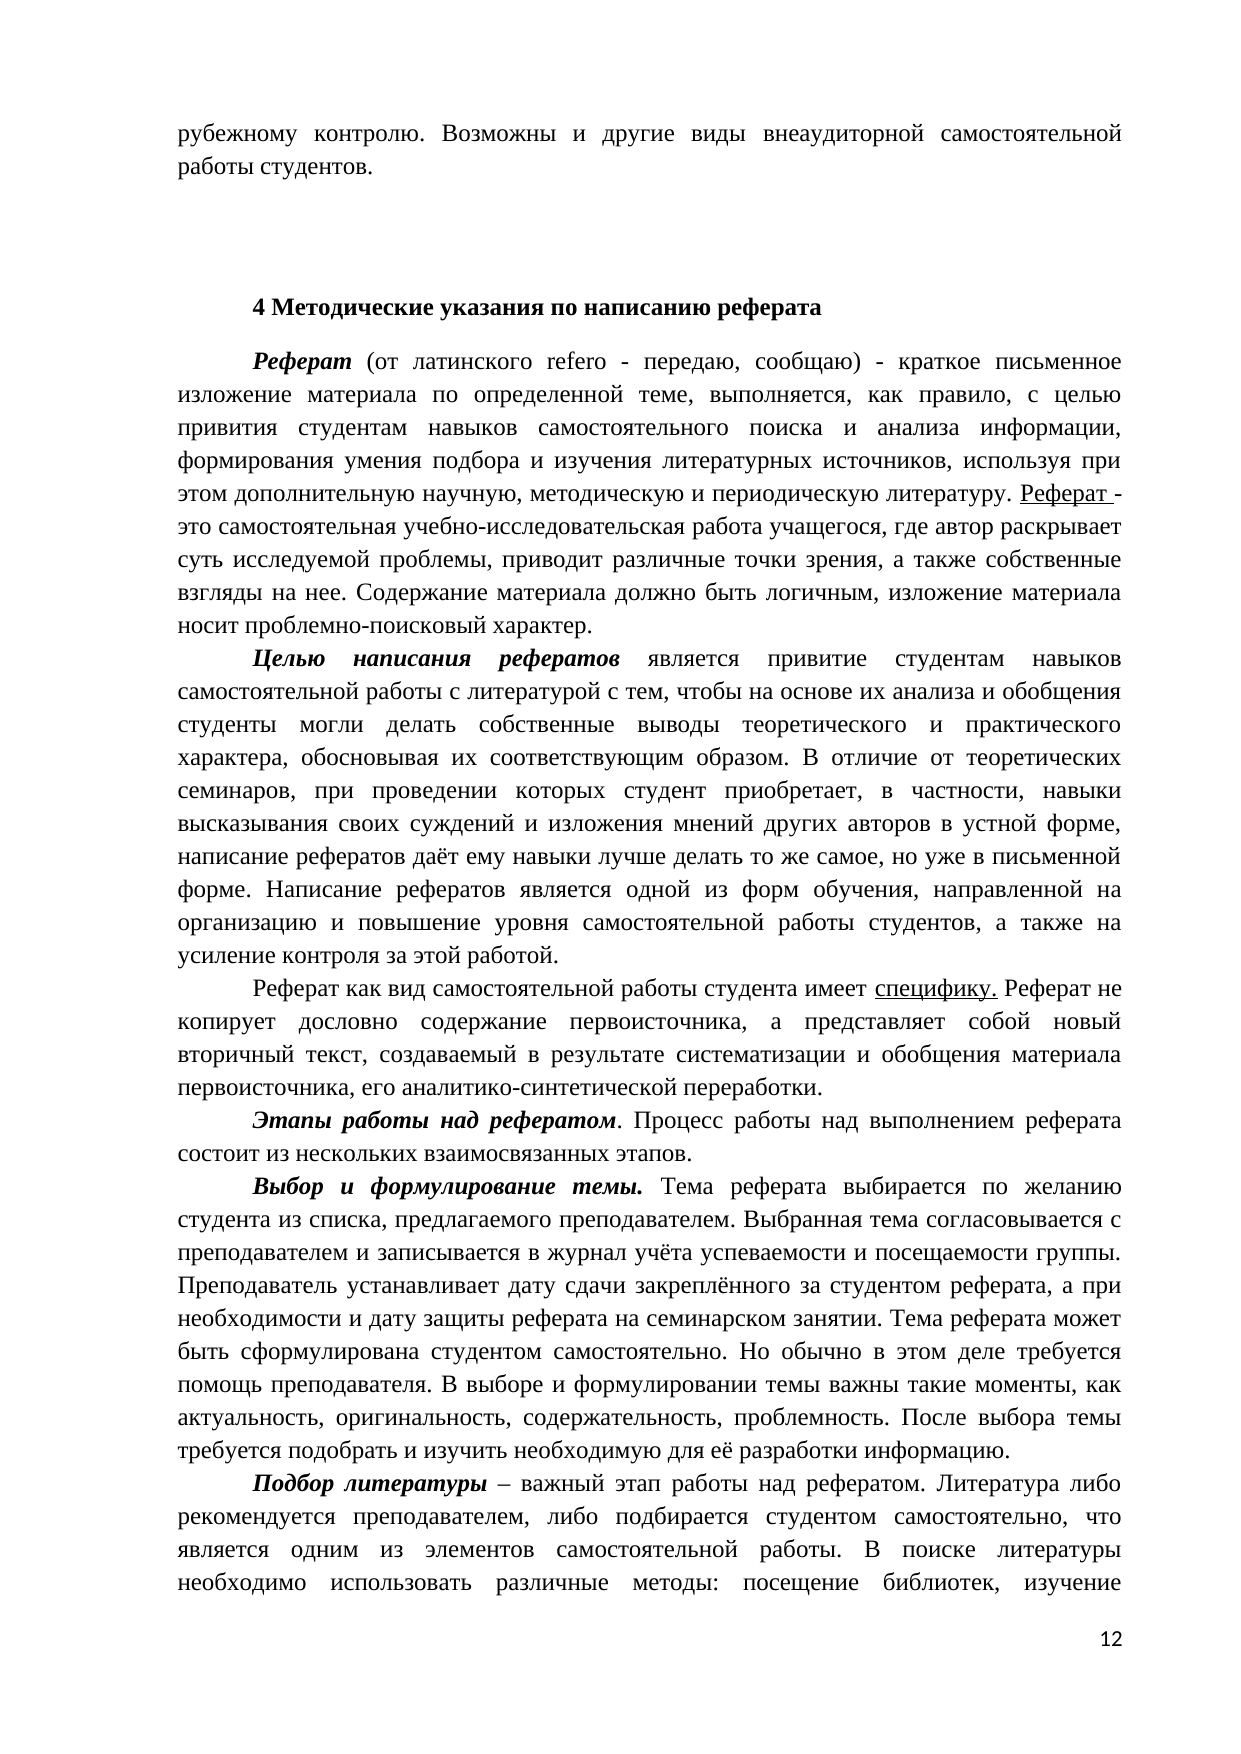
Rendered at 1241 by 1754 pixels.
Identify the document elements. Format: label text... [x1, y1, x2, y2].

text Целью написания рефератов является привитие студентам навыков самостоятельной работы с литературой с тем, чтобы на основе их анализа и обобщения студенты могли делать собственные выводы теоретического и практического характера, обосновывая их соответствующим образом. В отличие от теоретических семинаров, при проведении которых студент приобретает, в частности, навыки высказывания своих суждений и изложения мнений других авторов в устной форме, написание рефератов даёт ему навыки лучше делать то же самое, но уже в письменной форме. Написание рефератов является одной из форм обучения, направленной на организацию и повышение уровня самостоятельной работы студентов, а также на усиление контроля за этой работой. [177, 643, 1122, 969]
text Этапы работы над рефератом. Процесс работы над выполнением реферата состоит из нескольких взаимосвязанных этапов. [177, 1105, 1122, 1167]
text Реферат как вид самостоятельной работы студента имеет специфику. Реферат не копирует дословно содержание первоисточника, а представляет собой новый вторичный текст, создаваемый в результате систематизации и обобщения материала первоисточника, его аналитико-синтетической переработки. [177, 973, 1122, 1101]
text Реферат (от латинского refero - передаю, сообщаю) - краткое письменное изложение материала по определенной теме, выполняется, как правило, с целью привития студентам навыков самостоятельного поиска и анализа информации, формирования умения подбора и изучения литературных источников, используя при этом дополнительную научную, методическую и периодическую литературу. Реферат - это самостоятельная учебно-исследовательская работа учащегося, где автор раскрывает суть исследуемой проблемы, приводит различные точки зрения, а также собственные взгляды на нее. Содержание материала должно быть логичным, изложение материала носит проблемно-поисковый характер. [177, 346, 1122, 639]
text 4 Методические указания по написанию реферата [177, 292, 1122, 321]
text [177, 1468, 1122, 1596]
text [177, 118, 1122, 180]
text Выбор и формулирование темы. Тема реферата выбирается по желанию студента из списка, предлагаемого преподавателем. Выбранная тема согласовывается с преподавателем и записывается в журнал учёта успеваемости и посещаемости группы. Преподаватель устанавливает дату сдачи закреплённого за студентом реферата, а при необходимости и дату защиты реферата на семинарском занятии. Тема реферата может быть сформулирована студентом самостоятельно. Но обычно в этом деле требуется помощь преподавателя. В выборе и формулировании темы важны такие моменты, как актуальность, оригинальность, содержательность, проблемность. После выбора темы требуется подобрать и изучить необходимую для её разработки информацию. [177, 1171, 1122, 1464]
